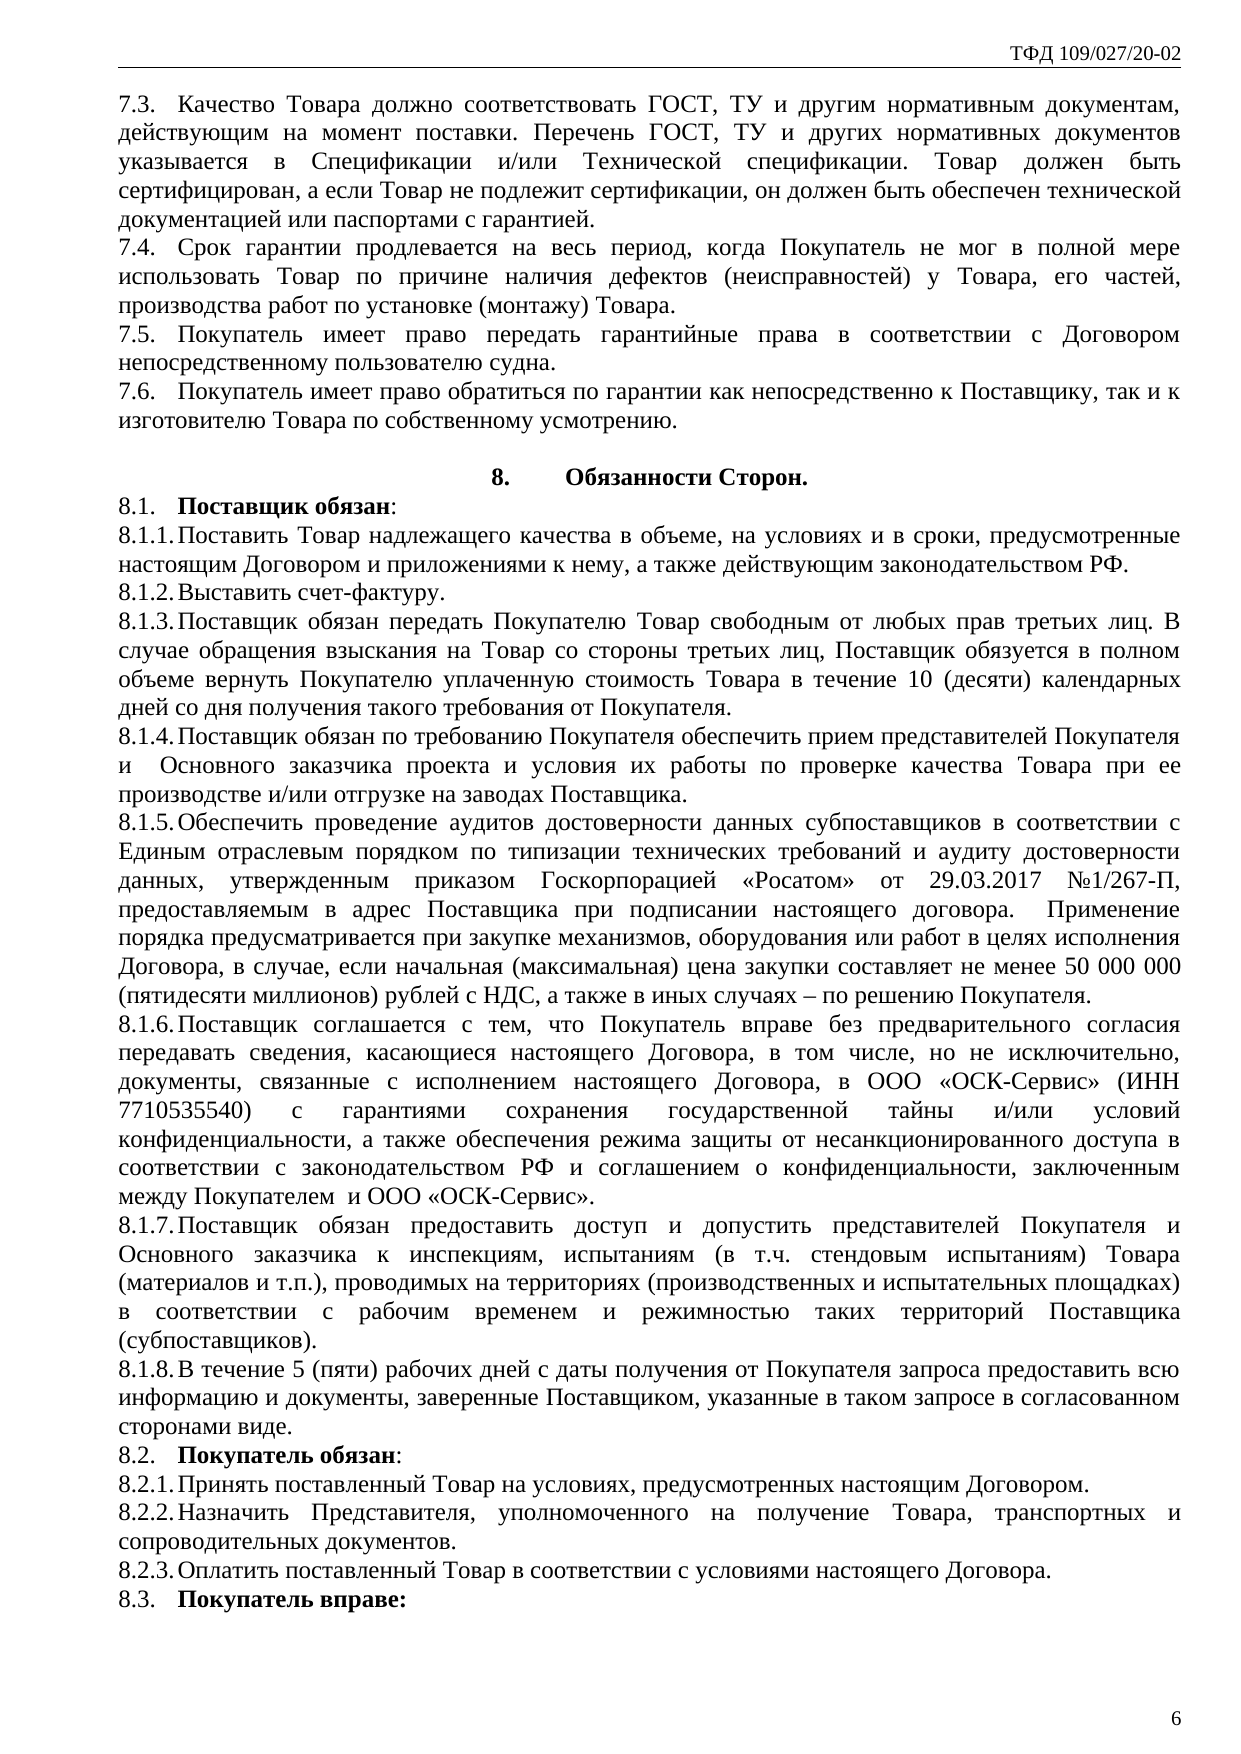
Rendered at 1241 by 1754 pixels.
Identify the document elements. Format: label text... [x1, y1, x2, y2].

list Обеспечить проведение аудитов достоверности данных субпоставщиков в соответствии с Единым отраслевым порядком по типизации технических требований и аудиту достоверности данных, утвержденным приказом Госкорпорацией «Росатом» от 29.03.2017 №1/267-П, предоставляемым в адрес Поставщика при подписании настоящего договора. Применение порядка предусматривается при закупке механизмов, оборудования или работ в целях исполнения Договора, в случае, если начальная (максимальная) цена закупки составляет не менее 50 000 000 (пятидесяти миллионов) рублей с НДС, а также в иных случаях – по решению Покупателя. [118, 807, 1181, 1009]
list Покупатель вправе: [118, 1584, 1181, 1612]
list Качество Товара должно соответствовать ГОСТ, ТУ и другим нормативным документам, действующим на момент поставки. Перечень ГОСТ, ТУ и других нормативных документов указывается в Спецификации и/или Технической спецификации. Товар должен быть сертифицирован, а если Товар не подлежит сертификации, он должен быть обеспечен технической документацией или паспортами с гарантией. [118, 89, 1181, 232]
list Поставщик соглашается с тем, что Покупатель вправе без предварительного согласия передавать сведения, касающиеся настоящего Договора, в том числе, но не исключительно, документы, связанные с исполнением настоящего Договора, в ООО «ОСК-Сервис» (ИНН 7710535540) с гарантиями сохранения государственной тайны и/или условий конфиденциальности, а также обеспечения режима защиты от несанкционированного доступа в соответствии с законодательством РФ и соглашением о конфиденциальности, заключенным между Покупателем и ООО «ОСК-Сервис». [118, 1009, 1181, 1210]
list В течение 5 (пяти) рабочих дней с даты получения от Покупателя запроса предоставить всю информацию и документы, заверенные Поставщиком, указанные в таком запросе в согласованном сторонами виде. [118, 1354, 1181, 1440]
list Оплатить поставленный Товар в соответствии с условиями настоящего Договора. [118, 1555, 1181, 1584]
list Срок гарантии продлевается на весь период, когда Покупатель не мог в полной мере использовать Товар по причине наличия дефектов (неисправностей) у Товара, его частей, производства работ по установке (монтажу) Товара. [118, 232, 1181, 319]
list Покупатель имеет право передать гарантийные права в соответствии с Договором непосредственному пользователю судна. [118, 319, 1181, 376]
list Поставщик обязан передать Покупателю Товар свободным от любых прав третьих лиц. В случае обращения взыскания на Товар со стороны третьих лиц, Поставщик обязуется в полном объеме вернуть Покупателю уплаченную стоимость Товара в течение 10 (десяти) календарных дней со дня получения такого требования от Покупателя. [118, 606, 1181, 721]
list Поставщик обязан по требованию Покупателя обеспечить прием представителей Покупателя и Основного заказчика проекта и условия их работы по проверке качества Товара при ее производстве и/или отгрузке на заводах Поставщика. [118, 721, 1181, 807]
list Принять поставленный Товар на условиях, предусмотренных настоящим Договором. [118, 1469, 1181, 1497]
list Назначить Представителя, уполномоченного на получение Товара, транспортных и сопроводительных документов. [118, 1497, 1181, 1555]
list Покупатель имеет право обратиться по гарантии как непосредственно к Поставщику, так и к изготовителю Товара по собственному усмотрению. [118, 376, 1181, 434]
list Поставщик обязан предоставить доступ и допустить представителей Покупателя и Основного заказчика к инспекциям, испытаниям (в т.ч. стендовым испытаниям) Товара (материалов и т.п.), проводимых на территориях (производственных и испытательных площадках) в соответствии с рабочим временем и режимностью таких территорий Поставщика (субпоставщиков). [118, 1210, 1181, 1354]
list Обязанности Сторон. [118, 462, 1181, 491]
list Поставить Товар надлежащего качества в объеме, на условиях и в сроки, предусмотренные настоящим Договором и приложениями к нему, а также действующим законодательством РФ. [118, 520, 1181, 577]
list Поставщик обязан: [118, 491, 1181, 520]
list Выставить счет-фактуру. [118, 577, 1181, 606]
list Покупатель обязан: [118, 1440, 1181, 1469]
